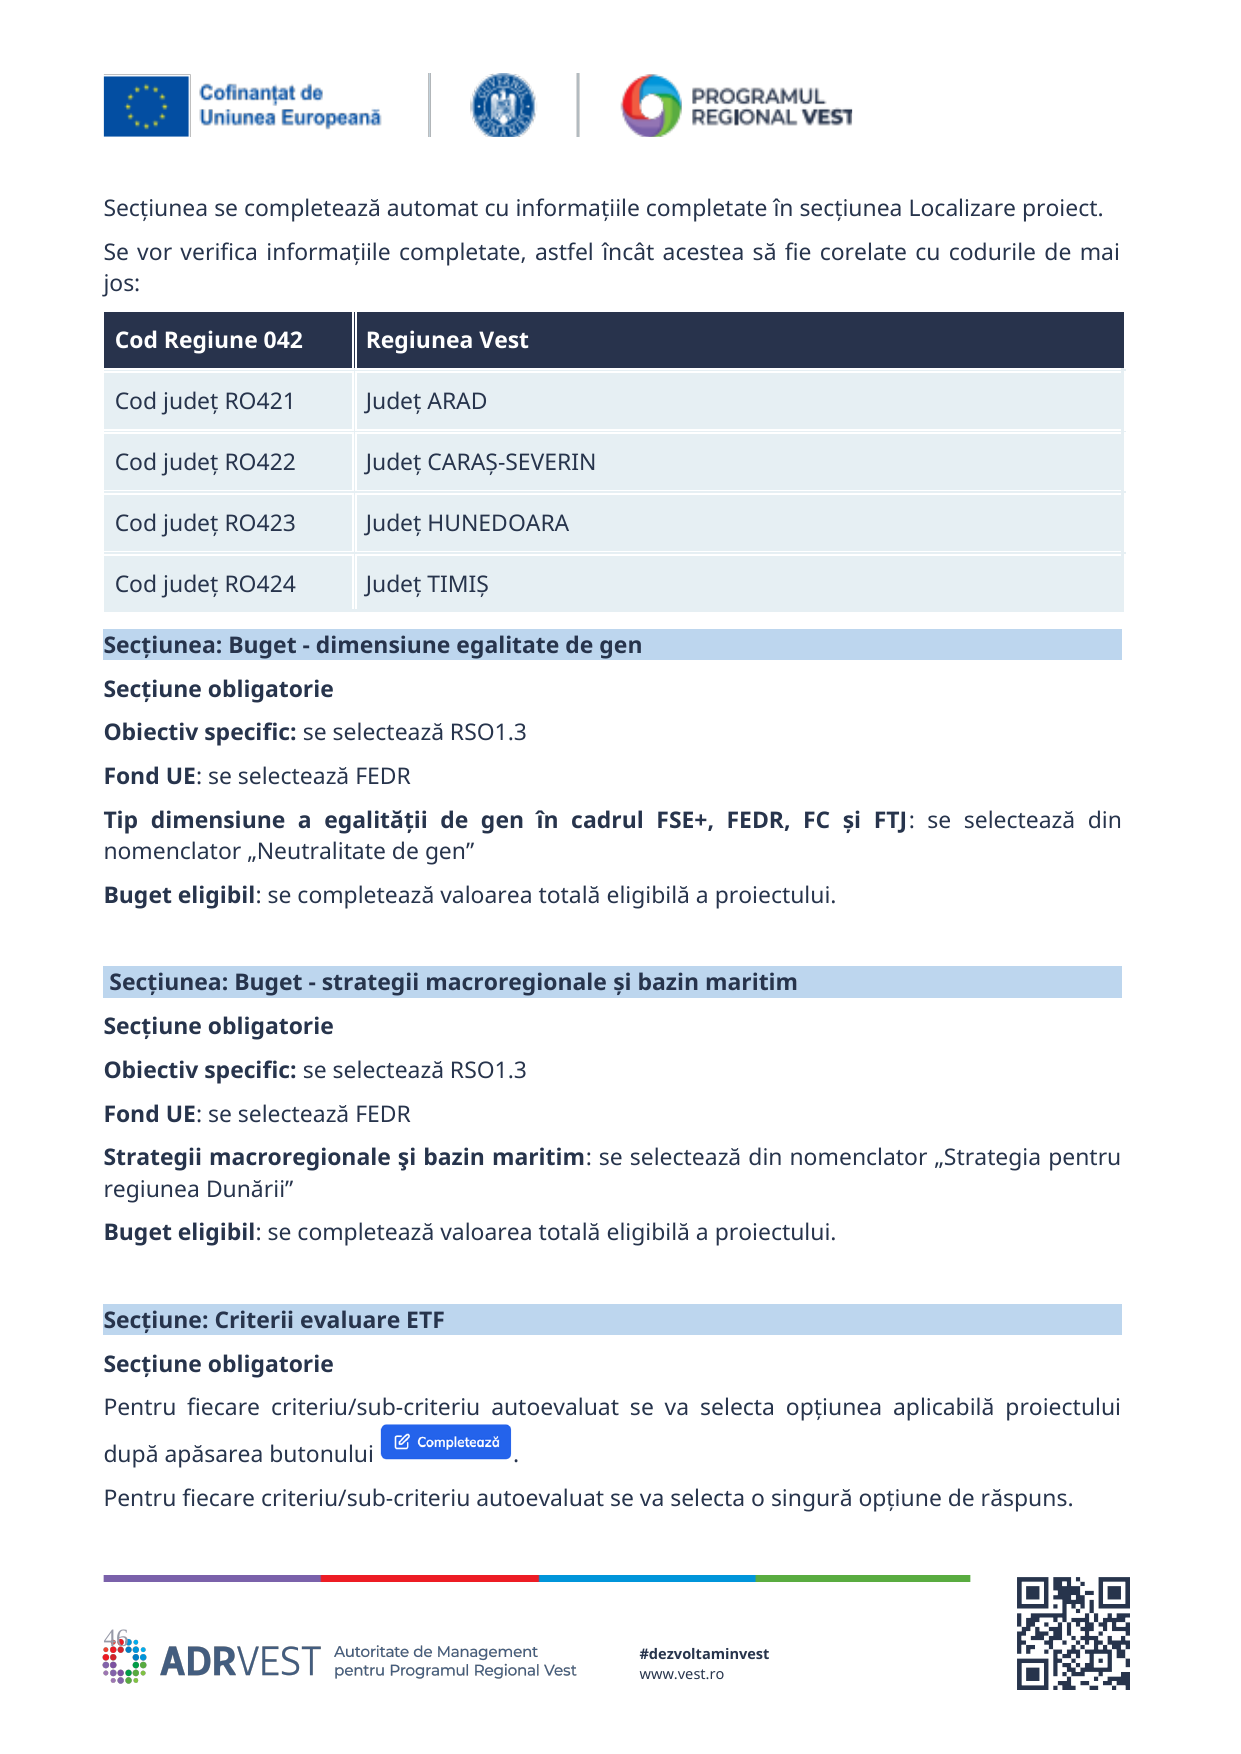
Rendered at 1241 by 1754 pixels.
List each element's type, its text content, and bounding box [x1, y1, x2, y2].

text Strategii macroregionale şi bazin maritim: se selectează din nomenclator „Strategia pentru regiunea Dunării” [103, 1141, 1122, 1204]
table_cell Cod județ RO421 [104, 373, 352, 429]
text Secțiune obligatorie [103, 673, 1122, 704]
table_header Cod Regiune 042 [104, 312, 352, 368]
text Secțiunea se completează automat cu informațiile completate în secțiunea Localizare proiect. [103, 192, 1122, 223]
table_cell Județ CARAȘ-SEVERIN [354, 429, 1126, 490]
table_cell Cod județ RO424 [104, 556, 354, 612]
text Secțiunea: Buget - strategii macroregionale şi bazin maritim [103, 966, 1122, 998]
table_cell Cod județ RO423 [104, 495, 352, 551]
table_cell Județ ARAD [354, 368, 1126, 429]
text Obiectiv specific: se selectează RSO1.3 [103, 716, 1122, 748]
picture [93, 1636, 582, 1687]
text Pentru fiecare criteriu/sub-criteriu autoevaluat se va selecta o singură opțiune de răspuns. [103, 1482, 1122, 1513]
picture [119, 1636, 125, 1645]
text Se vor verifica informațiile completate, astfel încât acestea să fie corelate cu codurile de mai jos: [103, 236, 1122, 298]
text Secțiune: Criterii evaluare ETF [103, 1304, 1122, 1335]
text Secțiune obligatorie [103, 1010, 1122, 1041]
picture [1008, 1568, 1139, 1699]
picture [380, 1422, 513, 1463]
text Fond UE: se selectează FEDR [103, 1098, 1122, 1129]
text Buget eligibil: se completează valoarea totală eligibilă a proiectului. [103, 1216, 1122, 1248]
text Fond UE: se selectează FEDR [103, 760, 1122, 791]
table_cell Cod județ RO422 [104, 434, 352, 490]
table_cell Județ TIMIȘ [354, 551, 1126, 612]
table_cell Județ HUNEDOARA [354, 490, 1126, 551]
text Pentru fiecare criteriu/sub-criteriu autoevaluat se va selecta opțiunea aplicabilă proiectului după apăsarea butonului . [103, 1391, 1122, 1469]
text Obiectiv specific: se selectează RSO1.3 [103, 1054, 1122, 1085]
table_header Regiunea Vest [357, 312, 1124, 368]
text Secțiune obligatorie [103, 1348, 1122, 1379]
text Tip dimensiune a egalității de gen în cadrul FSE+, FEDR, FC și FTJ: se selectează din nomenclator „Neutralitate de gen” [103, 804, 1122, 866]
text Buget eligibil: se completează valoarea totală eligibilă a proiectului. [103, 879, 1122, 910]
text Secțiunea: Buget - dimensiune egalitate de gen [103, 629, 1122, 660]
